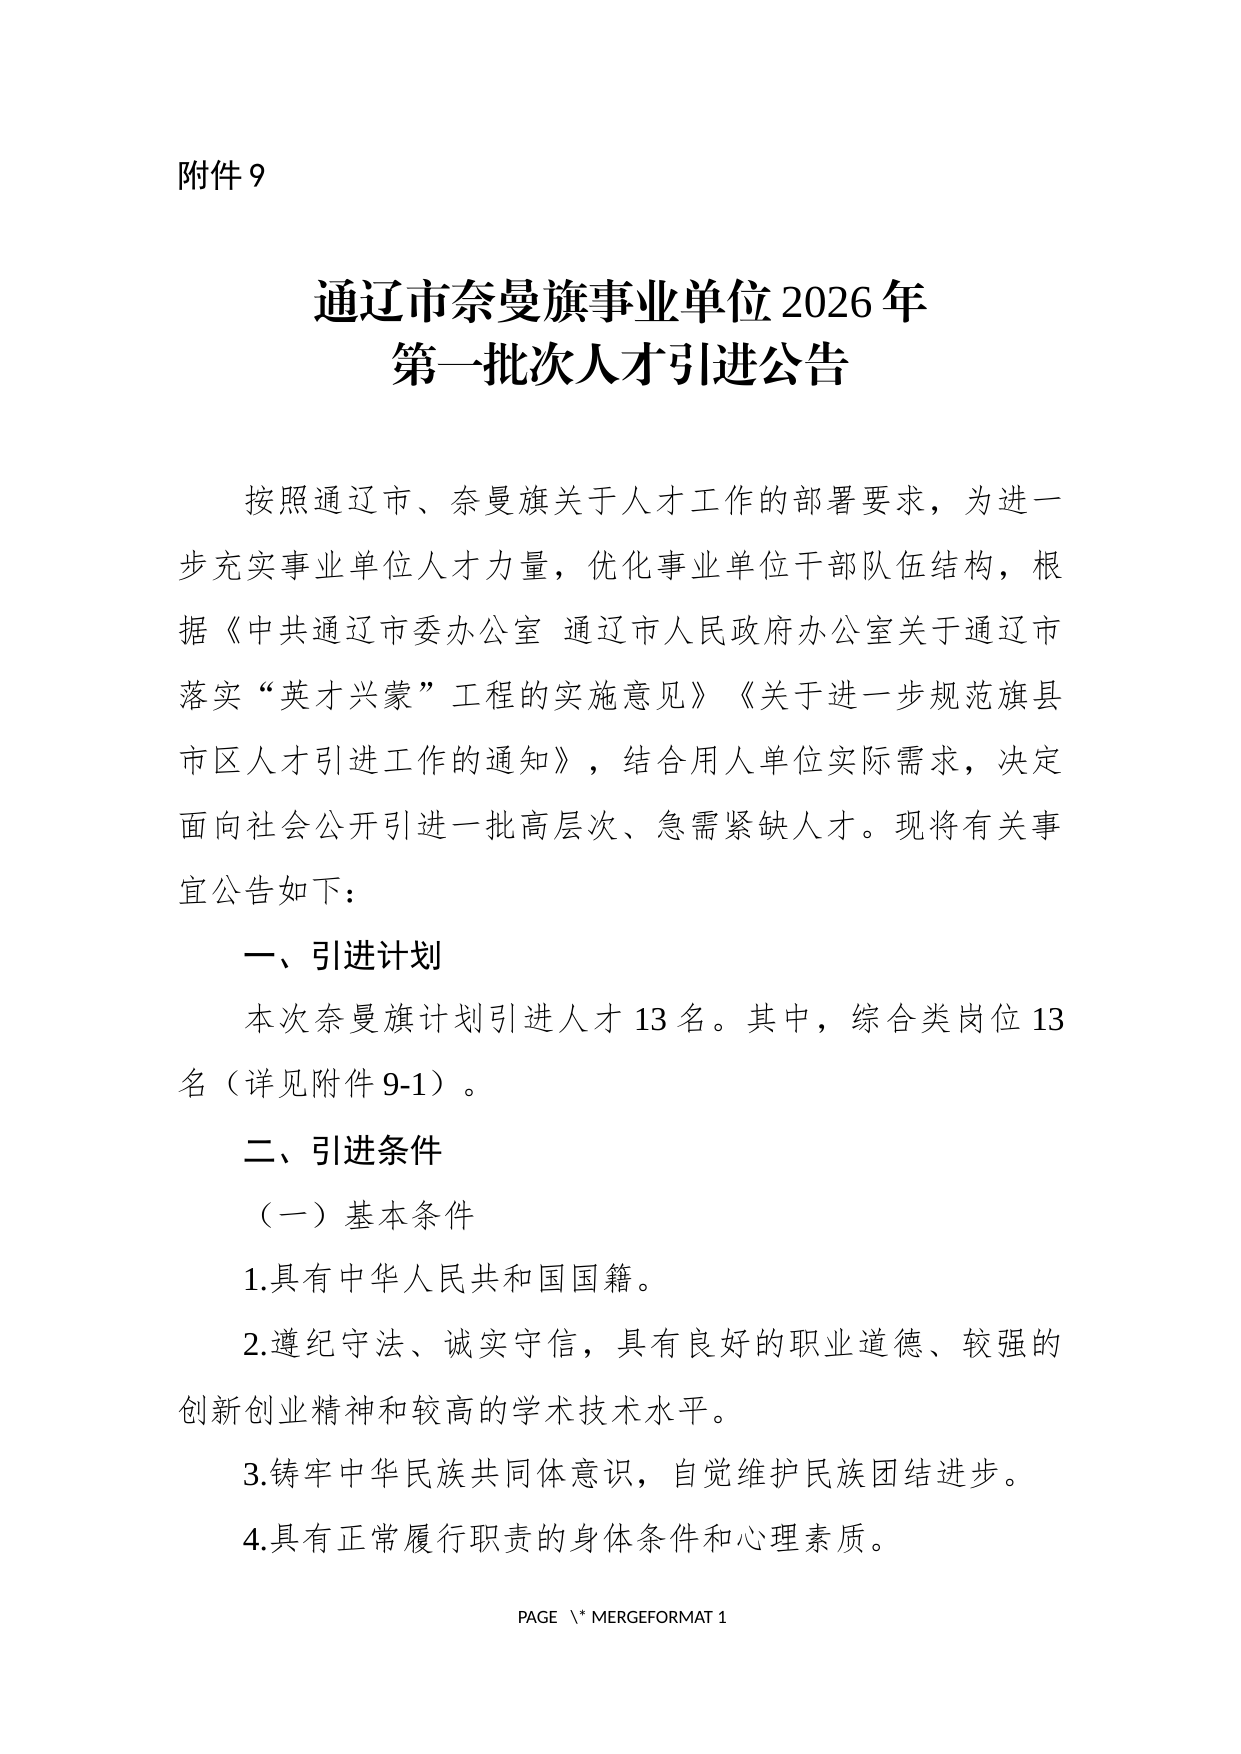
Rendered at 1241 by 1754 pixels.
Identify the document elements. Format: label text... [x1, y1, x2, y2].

text 按照通辽市、奈曼旗关于人才工作的部署要求，为进一步充实事业单位人才力量，优化事业单位干部队伍结构，根据《中共通辽市委办公室 通辽市人民政府办公室关于通辽市落实“英才兴蒙”工程的实施意见》《关于进一步规范旗县市区人才引进工作的通知》，结合用人单位实际需求，决定面向社会公开引进一批高层次、急需紧缺人才。现将有关事宜公告如下： [176, 465, 1064, 920]
text 1.具有中华人民共和国国籍。 [176, 1245, 1064, 1310]
text 3.铸牢中华民族共同体意识，自觉维护民族团结进步。 [176, 1440, 1064, 1505]
text 第一批次人才引进公告 [176, 335, 1064, 400]
text 4.具有正常履行职责的身体条件和心理素质。 [176, 1505, 1064, 1570]
text 2.遵纪守法、诚实守信，具有良好的职业道德、较强的创新创业精神和较高的学术技术水平。 [176, 1310, 1064, 1440]
text 本次奈曼旗计划引进人才13名。其中，综合类岗位13名（详见附件9-1）。 [176, 985, 1064, 1115]
text 附件9 [176, 140, 1064, 205]
list （一）基本条件 [176, 1180, 1064, 1245]
text 一、引进计划 [176, 920, 1064, 985]
text 通辽市奈曼旗事业单位2026年 [176, 270, 1064, 335]
text 二、引进条件 [176, 1115, 1064, 1180]
